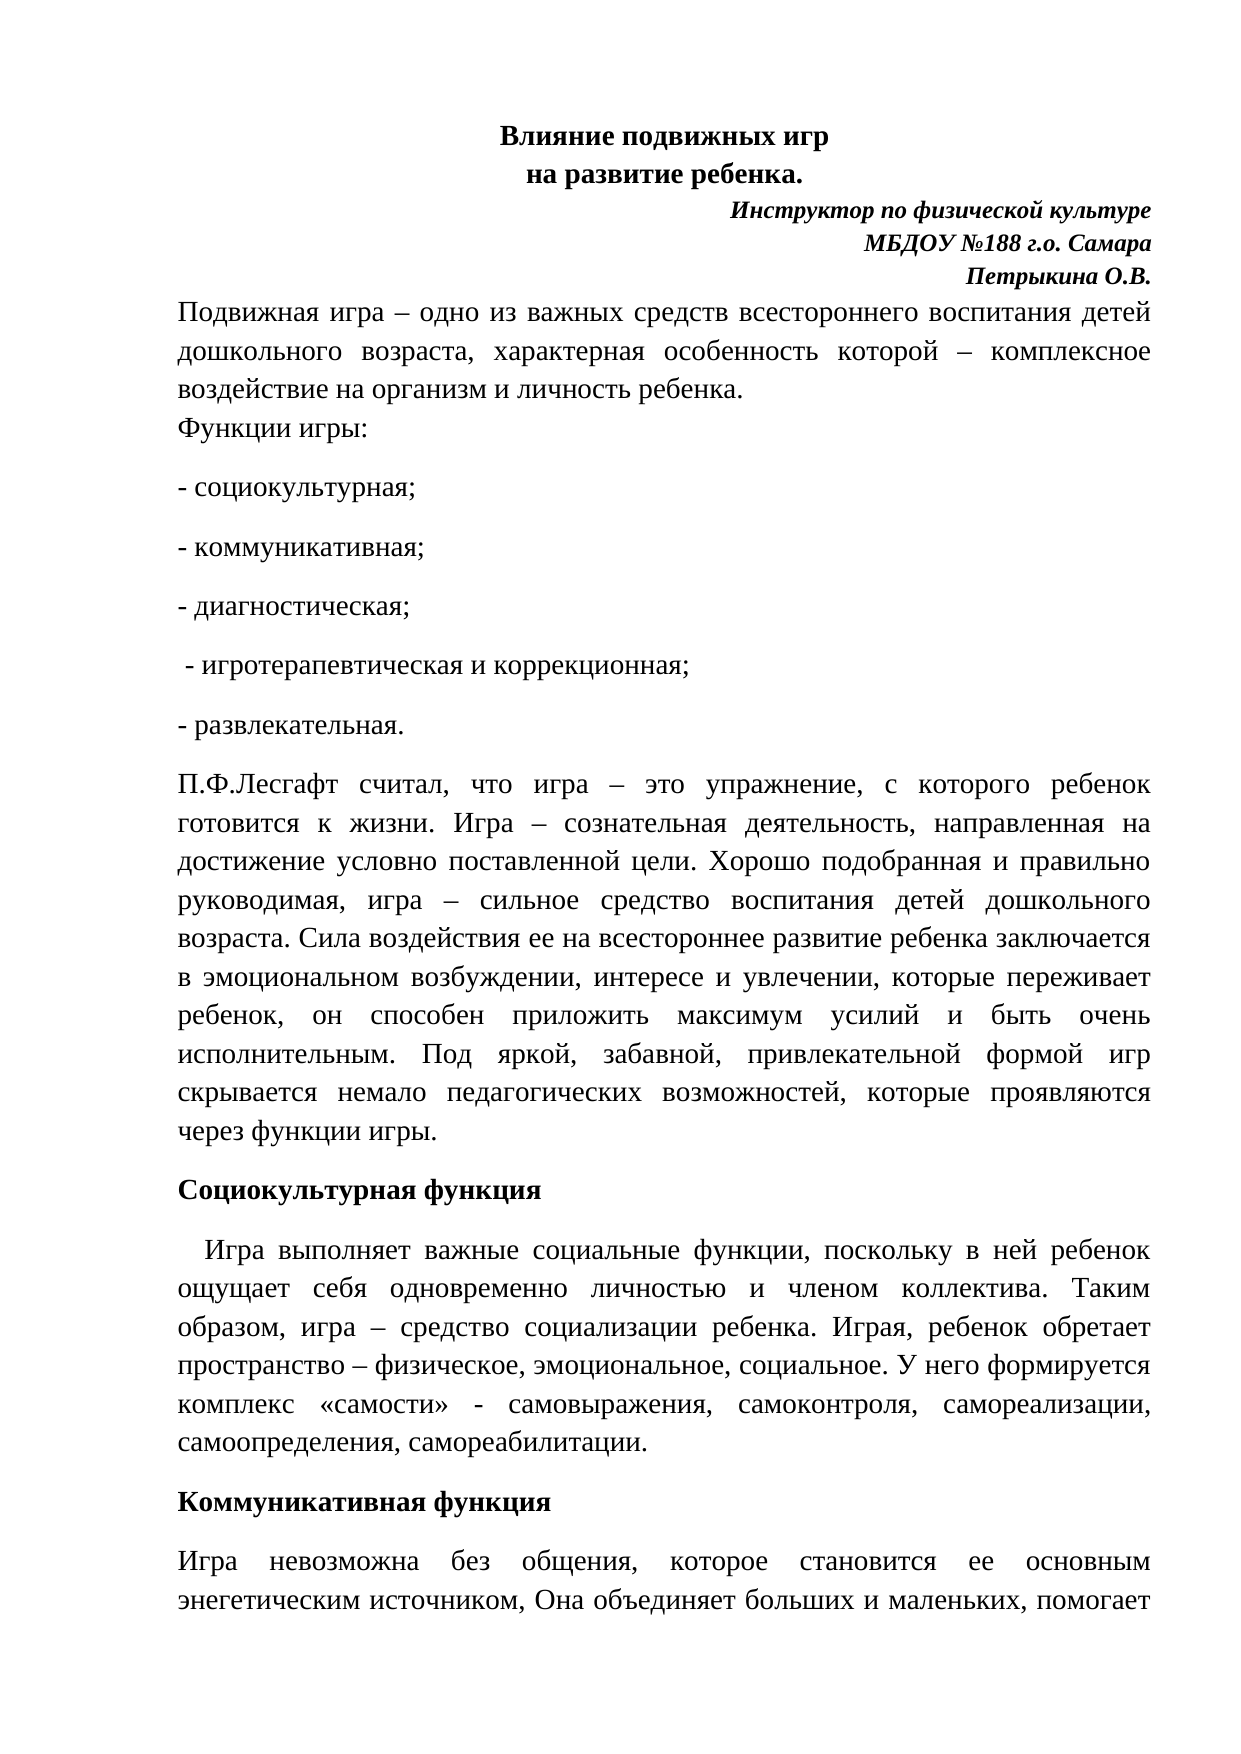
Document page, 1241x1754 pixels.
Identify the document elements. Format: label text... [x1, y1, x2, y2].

text Петрыкина О.В. [177, 261, 1152, 290]
text - коммуникативная; [177, 529, 1152, 562]
text на развитие ребенка. [177, 157, 1152, 190]
text Коммуникативная функция [177, 1484, 1152, 1517]
text Функции игры: [177, 410, 1152, 443]
text Влияние подвижных игр [177, 118, 1152, 152]
text П.Ф.Лесгафт считал, что игра – это упражнение, с которого ребенок готовится к жизни. Игра – сознательная деятельность, направленная на достижение условно поставленной цели. Хорошо подобранная и правильно руководимая, игра – сильное средство воспитания детей дошкольного возраста. Сила воздействия ее на всестороннее развитие ребенка заключается в эмоциональном возбуждении, интересе и увлечении, которые переживает ребенок, он способен приложить максимум усилий и быть очень исполнительным. Под яркой, забавной, привлекательной формой игр скрывается немало педагогических возможностей, которые проявляются через функции игры. [177, 766, 1152, 1147]
text - развлекательная. [177, 707, 1152, 740]
text Социокультурная функция [177, 1172, 1152, 1206]
text - диагностическая; [177, 588, 1152, 622]
text Инструктор по физической культуре [177, 195, 1152, 224]
text - социокультурная; [177, 469, 1152, 503]
text МБДОУ №188 г.о. Самара [177, 228, 1152, 257]
text Игра выполняет важные социальные функции, поскольку в ней ребенок ощущает себя одновременно личностью и членом коллектива. Таким образом, игра – средство социализации ребенка. Играя, ребенок обретает пространство – физическое, эмоциональное, социальное. У него формируется комплекс «самости» - самовыражения, самоконтроля, самореализации, самоопределения, самореабилитации. [177, 1232, 1152, 1458]
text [177, 1543, 1152, 1615]
text Подвижная игра – одно из важных средств всестороннего воспитания детей дошкольного возраста, характерная особенность которой – комплексное воздействие на организм и личность ребенка. [177, 294, 1152, 405]
text - игротерапевтическая и коррекционная; [177, 647, 1152, 681]
